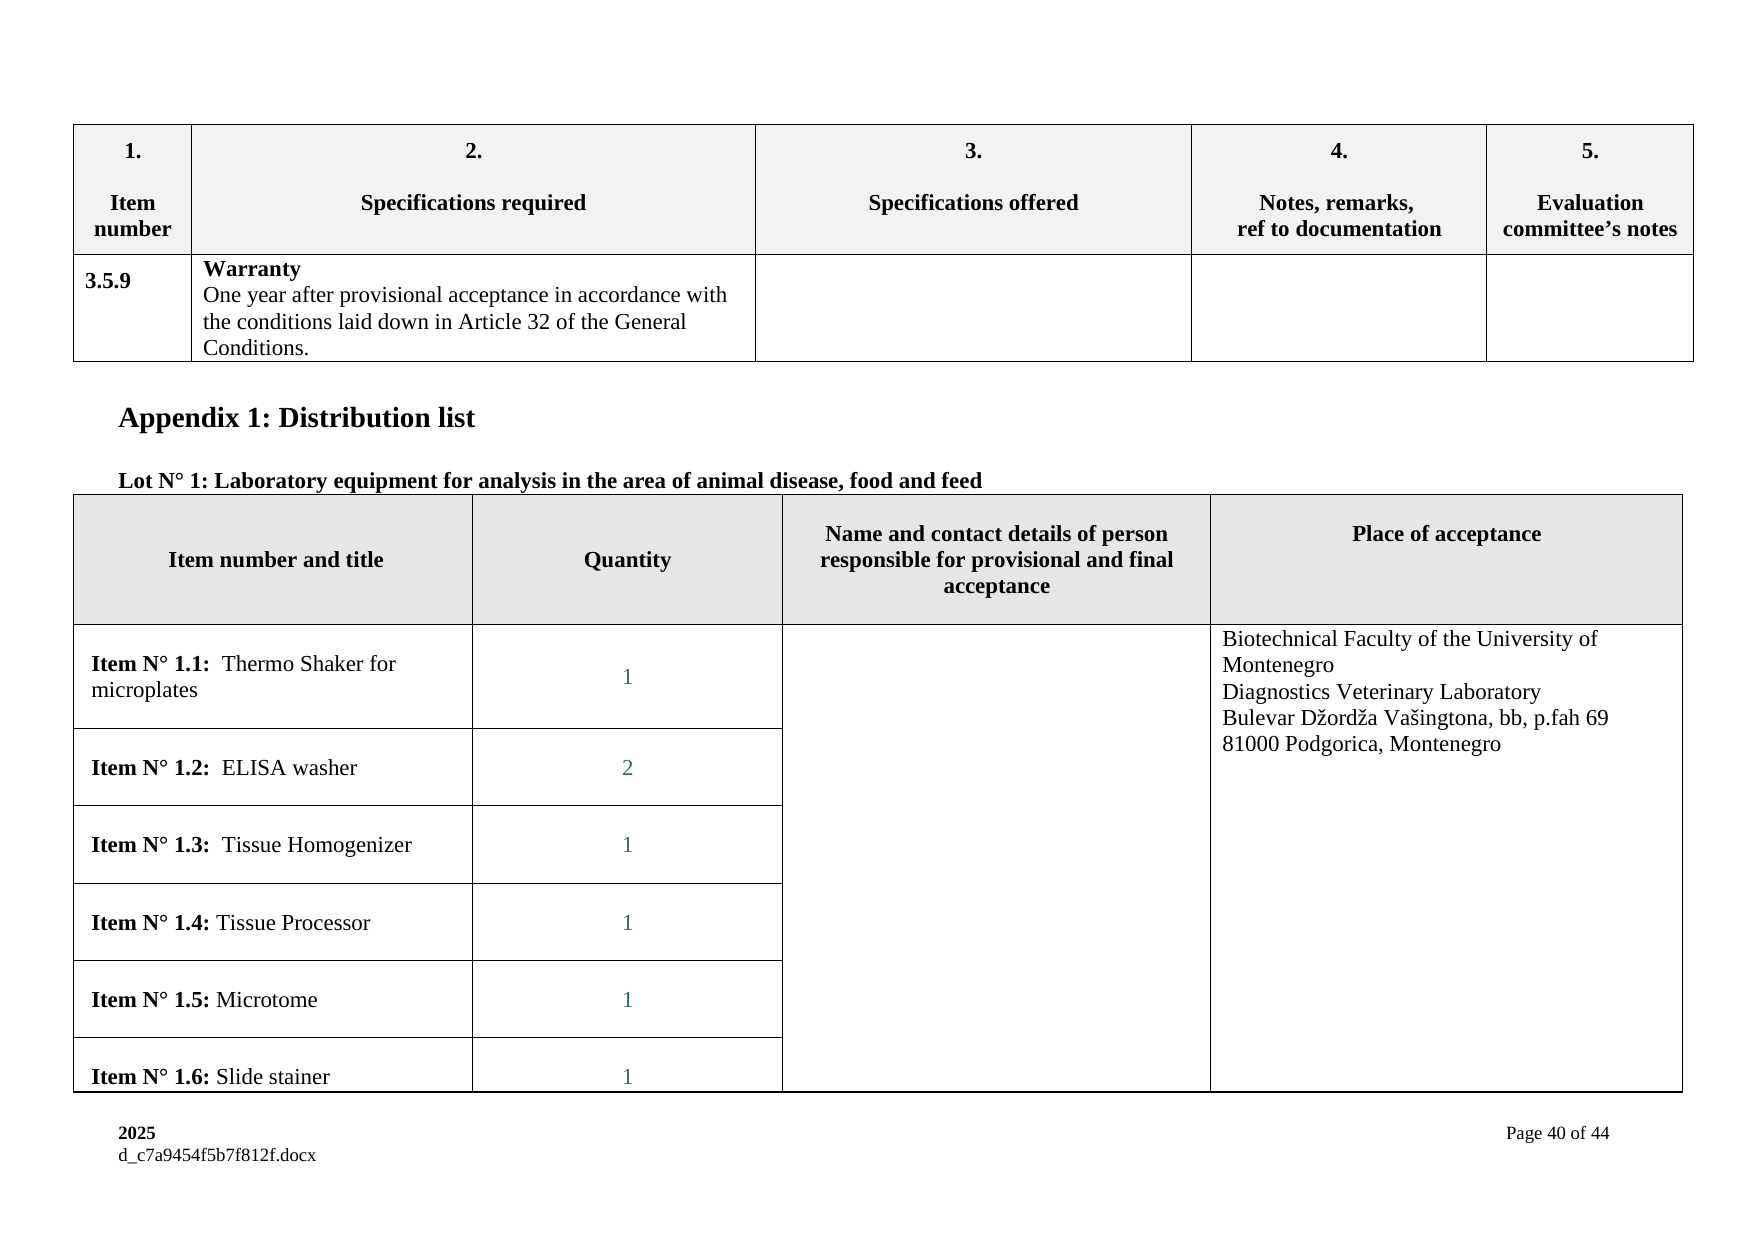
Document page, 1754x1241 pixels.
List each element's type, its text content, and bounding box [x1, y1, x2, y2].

table_header 3. Specifications offered [756, 125, 1191, 254]
table_header 5. Evaluation committee’s notes [1487, 125, 1693, 254]
table_cell [1192, 255, 1486, 361]
table_cell Item N° 1.2: ELISA washer [74, 729, 472, 805]
table_header Quantity [473, 495, 782, 624]
table_header Name and contact details of person responsible for provisional and final acceptance [783, 495, 1210, 624]
table_cell Biotechnical Faculty of the University of Montenegro Diagnostics Veterinary Laboratory Bulevar Džordža Vašingtona, bb, p.fah 69 81000 Podgorica, Montenegro [1211, 625, 1682, 1091]
table_cell Item N° 1.5: Microtome [74, 961, 472, 1037]
table_cell 1 [473, 625, 782, 728]
table_cell [783, 625, 1210, 1091]
table_cell Warranty One year after provisional acceptance in accordance with the conditions laid down in Article 32 of the General Conditions. [192, 255, 755, 361]
table_cell 1 [473, 884, 782, 960]
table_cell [74, 1038, 472, 1091]
table_cell 1 [473, 806, 782, 882]
table_cell 1 [473, 961, 782, 1037]
table_cell Item N° 1.3: Tissue Homogenizer [74, 806, 472, 882]
table_cell 3.5.9 [74, 255, 191, 361]
table_header Item number and title [74, 495, 472, 624]
table_header 4. Notes, remarks, ref to documentation [1192, 125, 1486, 254]
text Lot N° 1: Laboratory equipment for analysis in the area of animal disease, food and feed [118, 467, 1636, 494]
table_header 1. Item number [74, 125, 191, 254]
table_cell [1487, 255, 1693, 361]
table_header Place of acceptance [1211, 495, 1682, 624]
table_cell 2 [473, 729, 782, 805]
table_cell Item N° 1.4: Tissue Processor [74, 884, 472, 960]
table_cell 1 [473, 1038, 782, 1091]
table_header 2. Specifications required [192, 125, 755, 254]
table_cell [756, 255, 1191, 361]
table_cell Item N° 1.1: Thermo Shaker for microplates [74, 625, 472, 728]
text Appendix 1: Distribution list [118, 400, 1636, 434]
